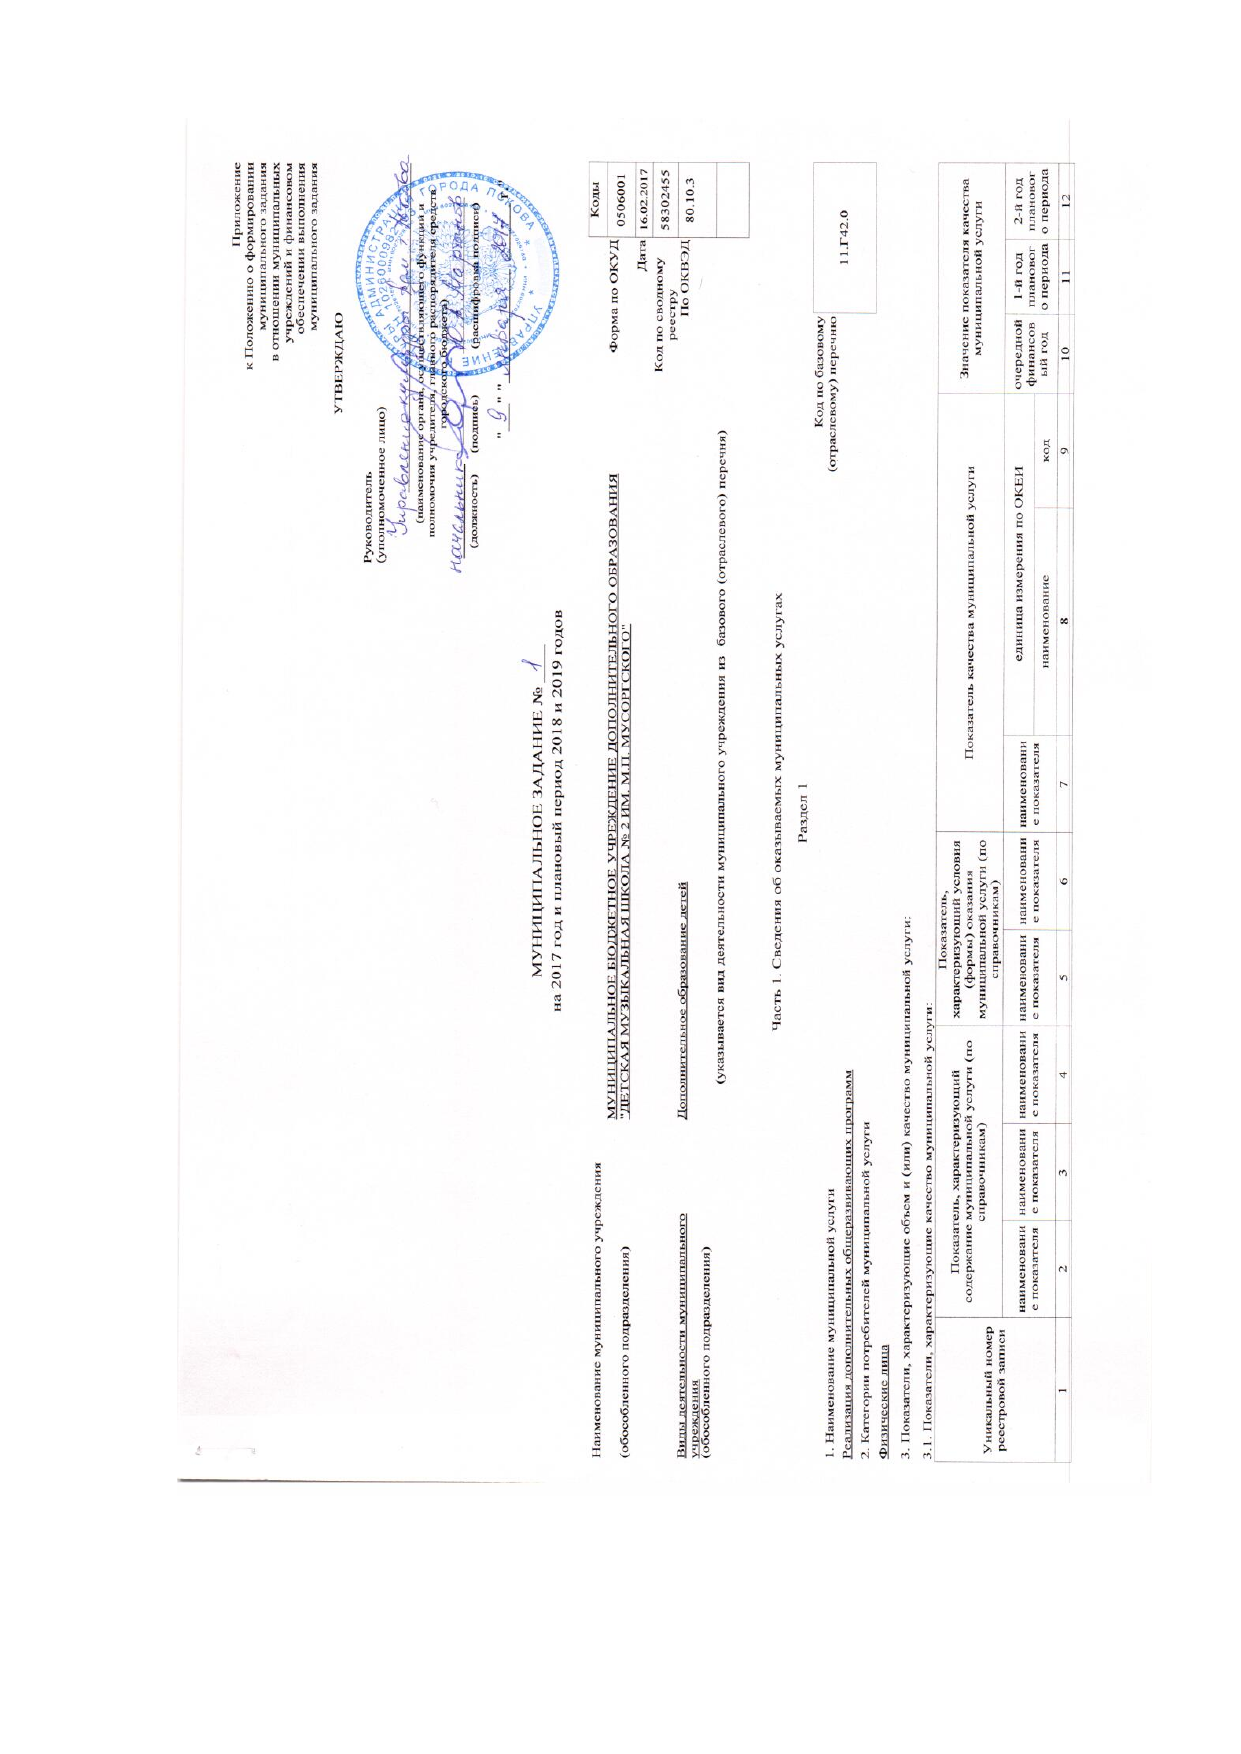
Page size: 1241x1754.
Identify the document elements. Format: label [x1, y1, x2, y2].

picture [177, 118, 1152, 1496]
